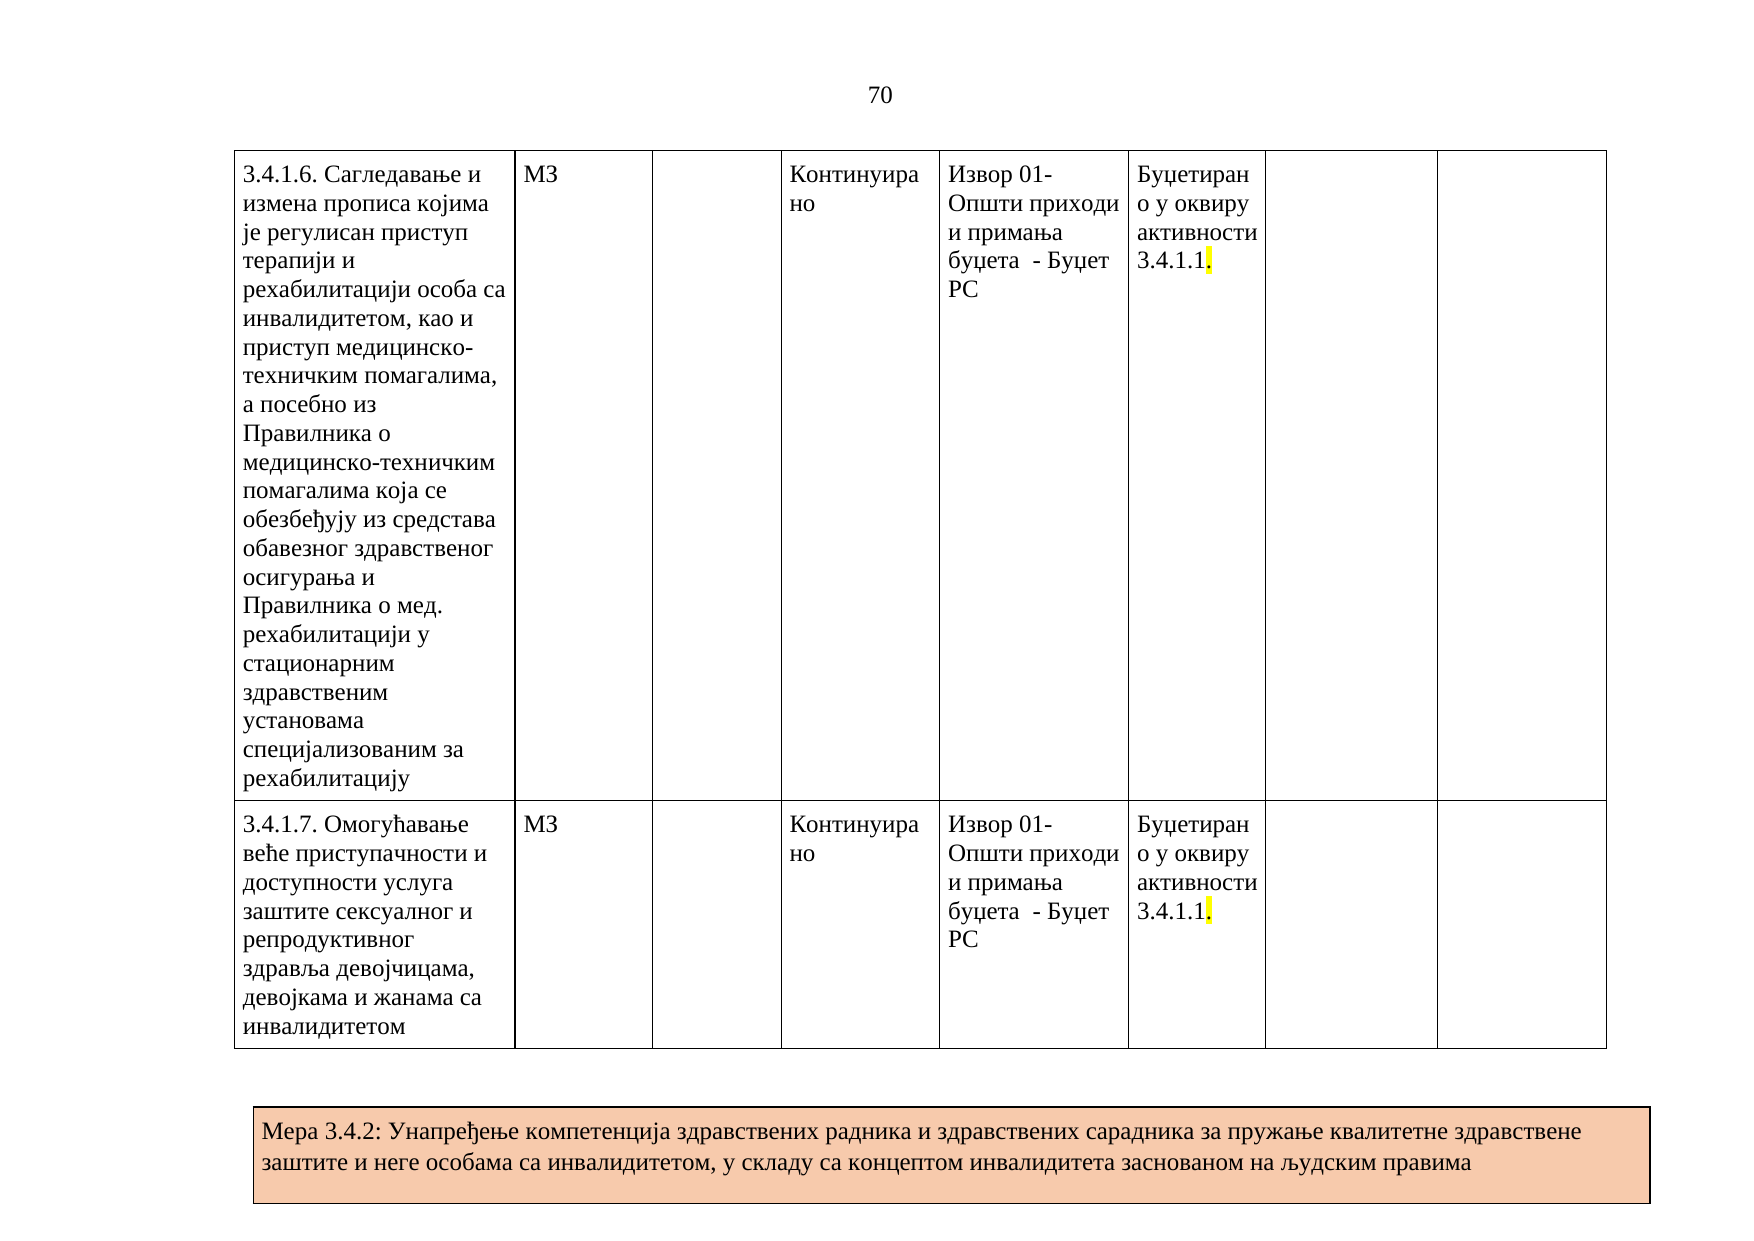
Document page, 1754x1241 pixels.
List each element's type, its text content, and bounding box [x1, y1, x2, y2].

table_cell МЗ [516, 801, 652, 1048]
table_cell МЗ [516, 151, 652, 800]
table_cell 3.4.1.7. Омогућавање веће приступачности и доступности услуга заштите сексуалног и репродуктивног здравља девојчицама, девојкама и жанама са инвалидитетом [235, 801, 514, 1048]
table_cell [1438, 151, 1606, 800]
table_header Мера 3.4.2: Унапређење компетенција здравствених радника и здравствених сарадника за пружање квалитетне здравствене заштите и неге особама са инвалидитетом, у складу са концептом инвалидитета заснованом на људским правима [254, 1108, 1649, 1203]
table_cell Буџетирано у оквиру активности 3.4.1.1. [1129, 151, 1265, 800]
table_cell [940, 151, 1128, 800]
table_cell Континуирано [782, 151, 939, 800]
table_cell Буџетирано у оквиру активности 3.4.1.1. [1129, 801, 1265, 1048]
table_cell [1438, 801, 1606, 1048]
table_cell [653, 151, 781, 800]
table_cell [1266, 151, 1437, 800]
table_cell [653, 801, 781, 1048]
table_cell [1266, 801, 1437, 1048]
table_cell Континуирано [782, 801, 939, 1048]
table_cell Извор 01-Општи приходи и примања буџета - Буџет РС [940, 801, 1128, 1048]
table_cell 3.4.1.6. Сагледавање и измена прописа којима је регулисан приступ терапији и рехабилитацији особа са инвалидитетом, као и приступ медицинско-техничким помагалима, а посебно из Правилника о медицинско-техничким помагалима која се обезбеђују из средстава обавезног здравственог осигурања и Правилника о мед. рехабилитацији у стационарним здравственим установама специјализованим за рехабилитацију [235, 151, 514, 800]
